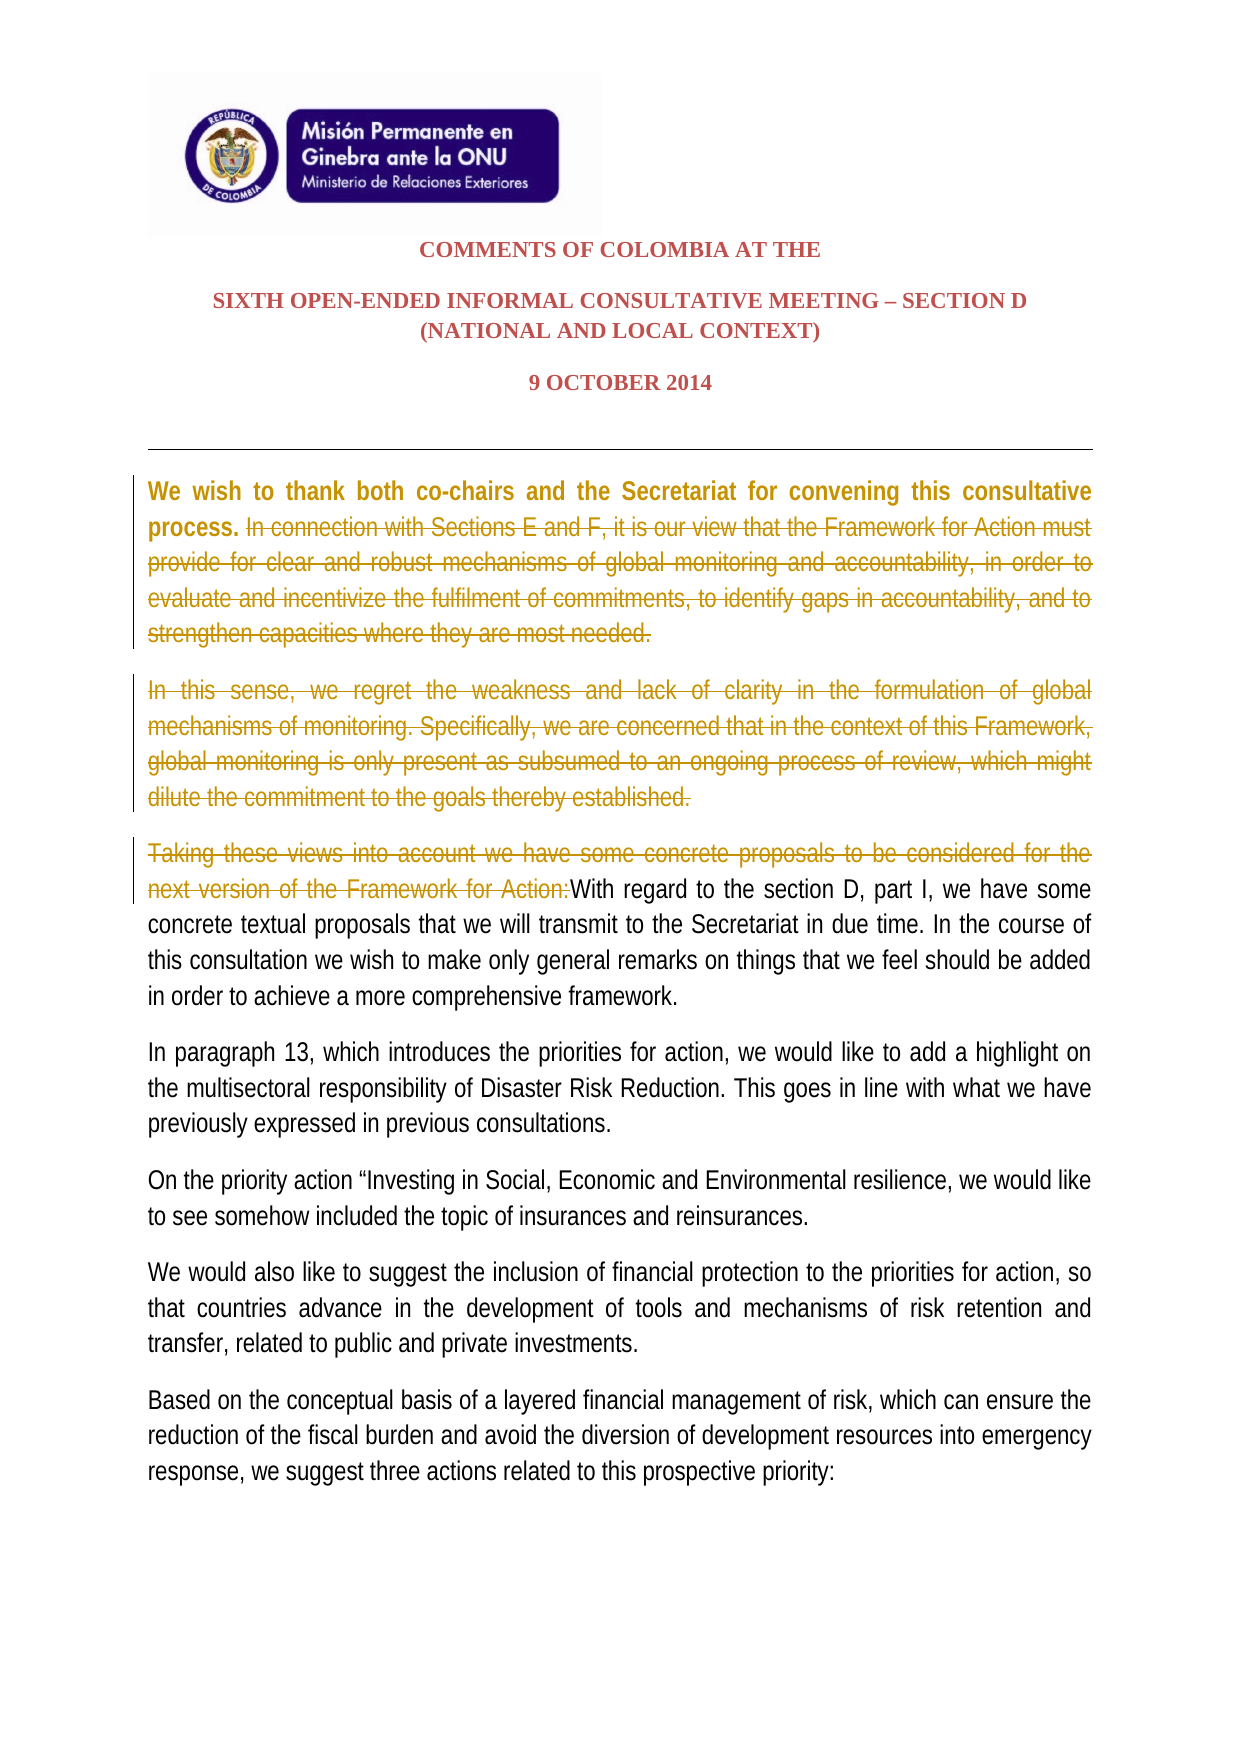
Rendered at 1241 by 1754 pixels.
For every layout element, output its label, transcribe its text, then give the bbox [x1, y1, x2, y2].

text SIXTH OPEN-ENDED INFORMAL CONSULTATIVE MEETING – SECTION D (NATIONAL AND LOCAL CONTEXT) [148, 287, 1093, 344]
text With regard to the section D, part I, we have some concrete textual proposals that we will transmit to the Secretariat in due time. In the course of this consultation we wish to make only general remarks on things that we feel should be added in order to achieve a more comprehensive framework. [148, 837, 1093, 1011]
text COMMENTS OF COLOMBIA AT THE [148, 236, 1093, 263]
text Based on the conceptual basis of a layered financial management of risk, which can ensure the reduction of the fiscal burden and avoid the diversion of development resources into emergency response, we suggest three actions related to this prospective priority: [148, 1384, 1093, 1486]
text In paragraph 13, which introduces the priorities for action, we would like to add a highlight on the multisectoral responsibility of Disaster Risk Reduction. This goes in line with what we have previously expressed in previous consultations. [148, 1036, 1093, 1139]
text We wish to thank both co-chairs and the Secretariat for convening this consultative process. [148, 565, 1093, 649]
text 9 OCTOBER 2014 [148, 368, 1093, 395]
picture [147, 73, 603, 237]
text We would also like to suggest the inclusion of financial protection to the priorities for action, so that countries advance in the development of tools and mechanisms of risk retention and transfer, related to public and private investments. [148, 1256, 1093, 1358]
text We wish to thank both co-chairs and the Secretariat for convening this consultative process. [148, 475, 1093, 563]
text On the priority action “Investing in Social, Economic and Environmental resilience, we would like to see somehow included the topic of insurances and reinsurances. [148, 1164, 1093, 1231]
